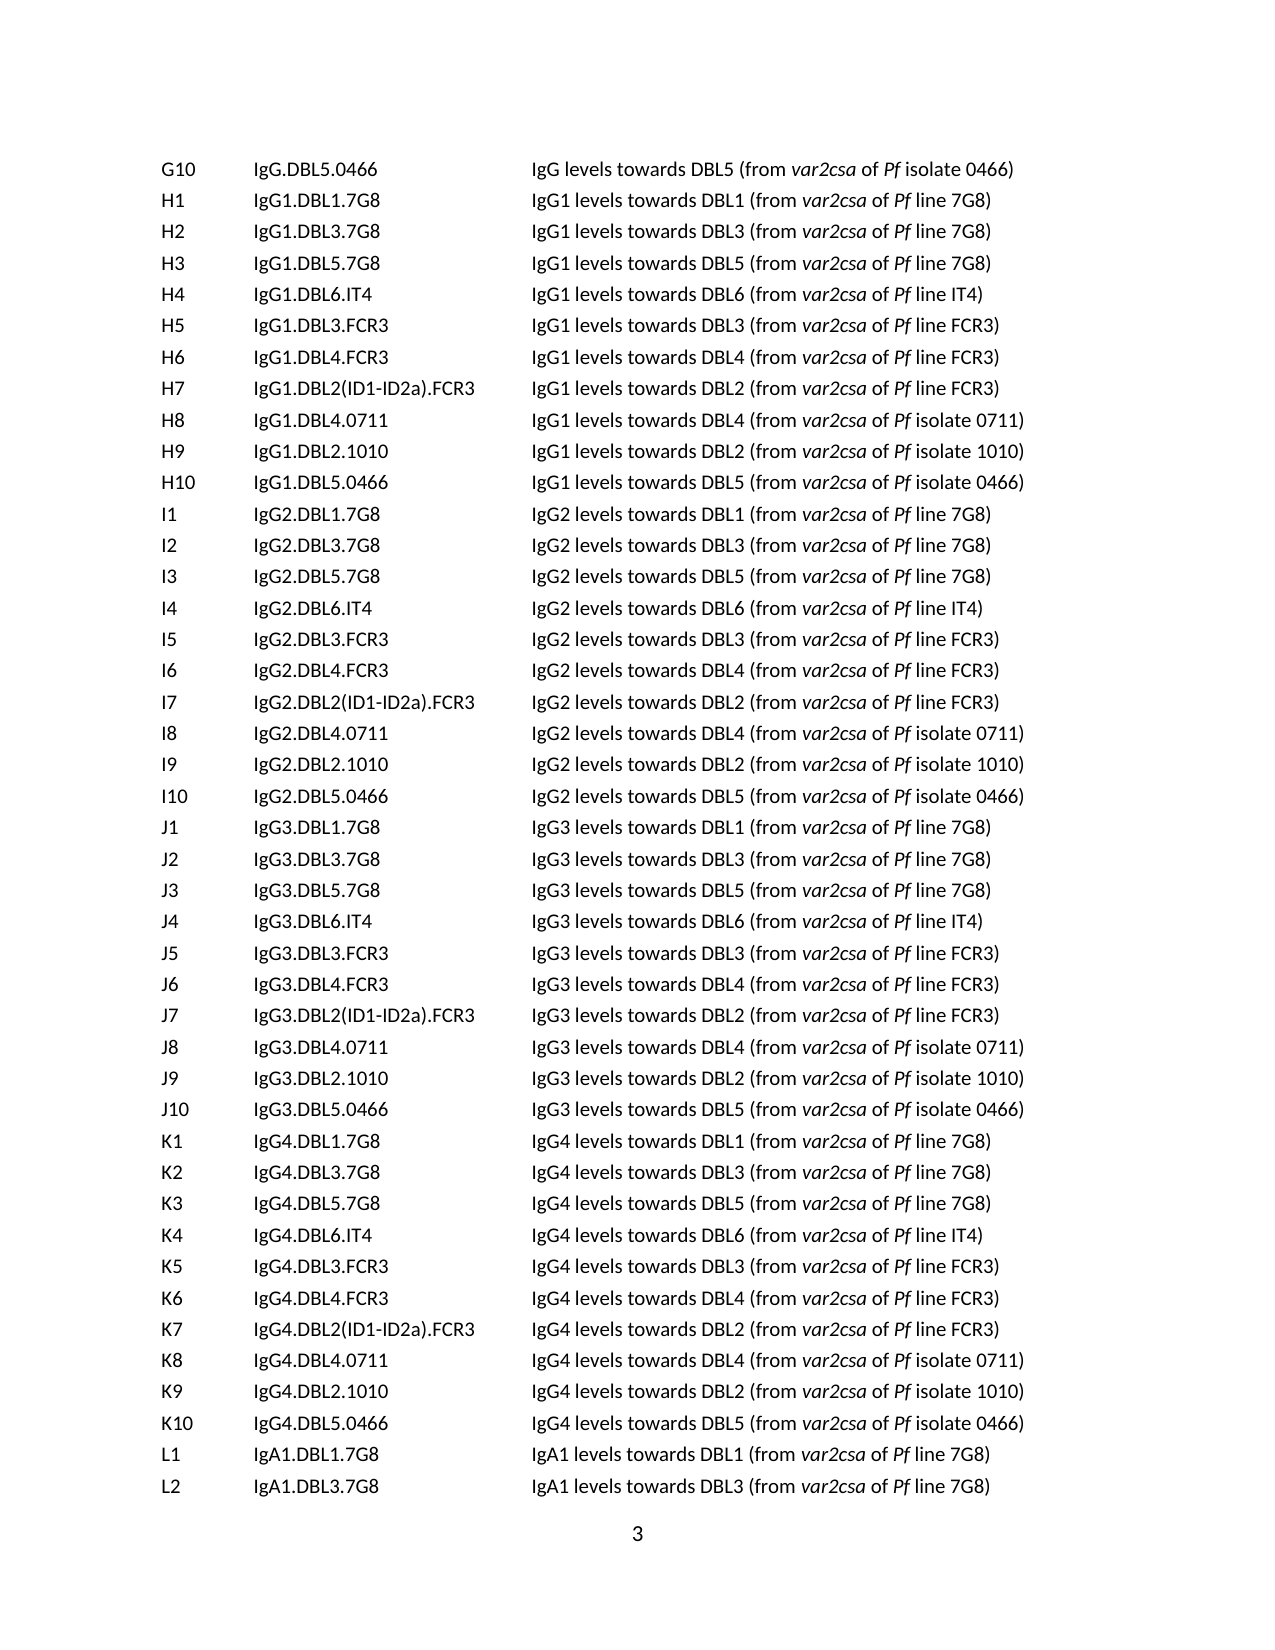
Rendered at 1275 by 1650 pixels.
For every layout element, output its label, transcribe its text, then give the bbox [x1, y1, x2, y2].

table_cell J6 [150, 965, 242, 997]
table_cell K10 [150, 1404, 242, 1436]
table_cell IgG3 levels towards DBL3 (from var2csa of Pf line FCR3) [520, 934, 1223, 965]
table_cell H8 [150, 401, 242, 432]
table_cell H1 [150, 181, 242, 213]
table_cell J8 [150, 1028, 242, 1059]
table_cell IgG4.DBL4.0711 [242, 1341, 520, 1373]
table_cell IgG3.DBL4.FCR3 [242, 965, 520, 997]
table_cell J7 [150, 997, 242, 1028]
table_cell J10 [150, 1091, 242, 1122]
table_cell IgG2 levels towards DBL3 (from var2csa of Pf line 7G8) [520, 526, 1223, 558]
table_cell IgG1 levels towards DBL3 (from var2csa of Pf line 7G8) [520, 213, 1223, 244]
table_cell H4 [150, 275, 242, 307]
table_cell IgG3 levels towards DBL2 (from var2csa of Pf isolate 1010) [520, 1059, 1223, 1091]
table_cell IgG1.DBL2(ID1-ID2a).FCR3 [242, 370, 520, 401]
table_cell IgG1 levels towards DBL5 (from var2csa of Pf isolate 0466) [520, 464, 1223, 495]
table_cell IgG4.DBL4.FCR3 [242, 1279, 520, 1310]
table_cell IgG3 levels towards DBL5 (from var2csa of Pf isolate 0466) [520, 1091, 1223, 1122]
table_cell IgG3.DBL5.0466 [242, 1091, 520, 1122]
table_cell IgG3.DBL4.0711 [242, 1028, 520, 1059]
table_cell K5 [150, 1248, 242, 1279]
table_cell IgG1.DBL5.0466 [242, 464, 520, 495]
table_cell IgG4.DBL3.7G8 [242, 1153, 520, 1185]
table_cell IgG2.DBL2.1010 [242, 746, 520, 777]
table_cell H6 [150, 338, 242, 369]
table_cell IgG4 levels towards DBL5 (from var2csa of Pf line 7G8) [520, 1185, 1223, 1216]
table_cell IgG2 levels towards DBL3 (from var2csa of Pf line FCR3) [520, 620, 1223, 652]
table_cell J1 [150, 809, 242, 840]
table_cell IgG2 levels towards DBL2 (from var2csa of Pf isolate 1010) [520, 746, 1223, 777]
table_cell H7 [150, 370, 242, 401]
table_cell IgG4 levels towards DBL3 (from var2csa of Pf line 7G8) [520, 1153, 1223, 1185]
table_cell I2 [150, 526, 242, 558]
table_cell IgG2 levels towards DBL4 (from var2csa of Pf line FCR3) [520, 652, 1223, 683]
table_cell IgG1.DBL4.0711 [242, 401, 520, 432]
table_cell J2 [150, 840, 242, 871]
table_cell I3 [150, 558, 242, 589]
table_cell IgG3.DBL2.1010 [242, 1059, 520, 1091]
table_cell IgG4.DBL3.FCR3 [242, 1248, 520, 1279]
table_cell IgG1 levels towards DBL4 (from var2csa of Pf line FCR3) [520, 338, 1223, 369]
table_cell IgG levels towards DBL5 (from var2csa of Pf isolate 0466) [520, 150, 1223, 181]
table_cell K1 [150, 1122, 242, 1153]
table_cell IgG4.DBL5.7G8 [242, 1185, 520, 1216]
table_cell IgG.DBL5.0466 [242, 150, 520, 181]
table_cell IgG2.DBL2(ID1-ID2a).FCR3 [242, 683, 520, 714]
table_cell K2 [150, 1153, 242, 1185]
table_cell IgG2 levels towards DBL1 (from var2csa of Pf line 7G8) [520, 495, 1223, 526]
table_cell IgA1 levels towards DBL1 (from var2csa of Pf line 7G8) [520, 1436, 1223, 1467]
table_cell IgG1 levels towards DBL5 (from var2csa of Pf line 7G8) [520, 244, 1223, 275]
table_cell I8 [150, 714, 242, 746]
table_cell L1 [150, 1436, 242, 1467]
table_cell I6 [150, 652, 242, 683]
table_cell IgG1.DBL2.1010 [242, 432, 520, 463]
table_cell IgG1 levels towards DBL4 (from var2csa of Pf isolate 0711) [520, 401, 1223, 432]
table_cell L2 [150, 1467, 242, 1498]
table_cell K4 [150, 1216, 242, 1247]
table_cell I10 [150, 777, 242, 808]
table_cell IgA1.DBL3.7G8 [242, 1467, 520, 1498]
table_cell IgG3 levels towards DBL2 (from var2csa of Pf line FCR3) [520, 997, 1223, 1028]
table_cell I4 [150, 589, 242, 620]
table_cell IgG2.DBL6.IT4 [242, 589, 520, 620]
table_cell H5 [150, 307, 242, 338]
table_cell IgG4.DBL2.1010 [242, 1373, 520, 1404]
table_cell IgG4.DBL1.7G8 [242, 1122, 520, 1153]
table_cell IgG4 levels towards DBL2 (from var2csa of Pf line FCR3) [520, 1310, 1223, 1341]
table_cell IgG3.DBL1.7G8 [242, 809, 520, 840]
table_cell IgG1 levels towards DBL2 (from var2csa of Pf line FCR3) [520, 370, 1223, 401]
table_cell K7 [150, 1310, 242, 1341]
table_cell IgG1 levels towards DBL6 (from var2csa of Pf line IT4) [520, 275, 1223, 307]
table_cell IgG2.DBL3.FCR3 [242, 620, 520, 652]
table_cell J5 [150, 934, 242, 965]
table_cell IgG2.DBL1.7G8 [242, 495, 520, 526]
table_cell IgG3.DBL6.IT4 [242, 903, 520, 934]
table_cell IgG2.DBL3.7G8 [242, 526, 520, 558]
table_cell H2 [150, 213, 242, 244]
table_cell H10 [150, 464, 242, 495]
table_cell IgG3 levels towards DBL4 (from var2csa of Pf isolate 0711) [520, 1028, 1223, 1059]
table_cell I7 [150, 683, 242, 714]
table_cell IgG3 levels towards DBL5 (from var2csa of Pf line 7G8) [520, 871, 1223, 902]
table_cell IgG3 levels towards DBL4 (from var2csa of Pf line FCR3) [520, 965, 1223, 997]
table_cell IgG4 levels towards DBL3 (from var2csa of Pf line FCR3) [520, 1248, 1223, 1279]
table_cell IgG2.DBL4.0711 [242, 714, 520, 746]
table_cell I9 [150, 746, 242, 777]
table_cell IgG3.DBL5.7G8 [242, 871, 520, 902]
table_cell IgG3.DBL3.7G8 [242, 840, 520, 871]
table_cell J3 [150, 871, 242, 902]
table_cell IgG2 levels towards DBL2 (from var2csa of Pf line FCR3) [520, 683, 1223, 714]
table_cell H9 [150, 432, 242, 463]
table_cell IgG4 levels towards DBL4 (from var2csa of Pf line FCR3) [520, 1279, 1223, 1310]
table_cell IgG3 levels towards DBL6 (from var2csa of Pf line IT4) [520, 903, 1223, 934]
table_cell IgG2.DBL5.0466 [242, 777, 520, 808]
table_cell IgG1.DBL3.FCR3 [242, 307, 520, 338]
table_cell IgG4 levels towards DBL1 (from var2csa of Pf line 7G8) [520, 1122, 1223, 1153]
table_cell J9 [150, 1059, 242, 1091]
table_cell IgG4.DBL2(ID1-ID2a).FCR3 [242, 1310, 520, 1341]
table_cell IgA1 levels towards DBL3 (from var2csa of Pf line 7G8) [520, 1467, 1223, 1498]
table_cell IgG1.DBL4.FCR3 [242, 338, 520, 369]
table_cell IgG1 levels towards DBL1 (from var2csa of Pf line 7G8) [520, 181, 1223, 213]
table_cell IgG3 levels towards DBL1 (from var2csa of Pf line 7G8) [520, 809, 1223, 840]
table_cell IgG4 levels towards DBL6 (from var2csa of Pf line IT4) [520, 1216, 1223, 1247]
table_cell IgG3.DBL2(ID1-ID2a).FCR3 [242, 997, 520, 1028]
table_cell I1 [150, 495, 242, 526]
table_cell IgG4 levels towards DBL4 (from var2csa of Pf isolate 0711) [520, 1341, 1223, 1373]
table_cell K9 [150, 1373, 242, 1404]
table_cell IgG2.DBL5.7G8 [242, 558, 520, 589]
table_cell K3 [150, 1185, 242, 1216]
table_cell H3 [150, 244, 242, 275]
table_cell IgG1 levels towards DBL3 (from var2csa of Pf line FCR3) [520, 307, 1223, 338]
table_cell I5 [150, 620, 242, 652]
table_cell IgG3 levels towards DBL3 (from var2csa of Pf line 7G8) [520, 840, 1223, 871]
table_cell IgG4.DBL5.0466 [242, 1404, 520, 1436]
table_cell IgG2 levels towards DBL4 (from var2csa of Pf isolate 0711) [520, 714, 1223, 746]
table_cell IgG1 levels towards DBL2 (from var2csa of Pf isolate 1010) [520, 432, 1223, 463]
table_cell IgG4 levels towards DBL2 (from var2csa of Pf isolate 1010) [520, 1373, 1223, 1404]
table_cell K6 [150, 1279, 242, 1310]
table_cell K8 [150, 1341, 242, 1373]
table_cell IgG1.DBL3.7G8 [242, 213, 520, 244]
table_cell IgG2 levels towards DBL5 (from var2csa of Pf line 7G8) [520, 558, 1223, 589]
table_cell IgG1.DBL6.IT4 [242, 275, 520, 307]
table_cell IgG3.DBL3.FCR3 [242, 934, 520, 965]
table_cell IgG1.DBL1.7G8 [242, 181, 520, 213]
table_cell IgG4.DBL6.IT4 [242, 1216, 520, 1247]
table_cell IgG2 levels towards DBL6 (from var2csa of Pf line IT4) [520, 589, 1223, 620]
table_cell IgG2 levels towards DBL5 (from var2csa of Pf isolate 0466) [520, 777, 1223, 808]
table_cell IgG4 levels towards DBL5 (from var2csa of Pf isolate 0466) [520, 1404, 1223, 1436]
table_cell IgG2.DBL4.FCR3 [242, 652, 520, 683]
table_cell IgG1.DBL5.7G8 [242, 244, 520, 275]
table_cell G10 [150, 150, 242, 181]
table_cell IgA1.DBL1.7G8 [242, 1436, 520, 1467]
table_cell J4 [150, 903, 242, 934]
